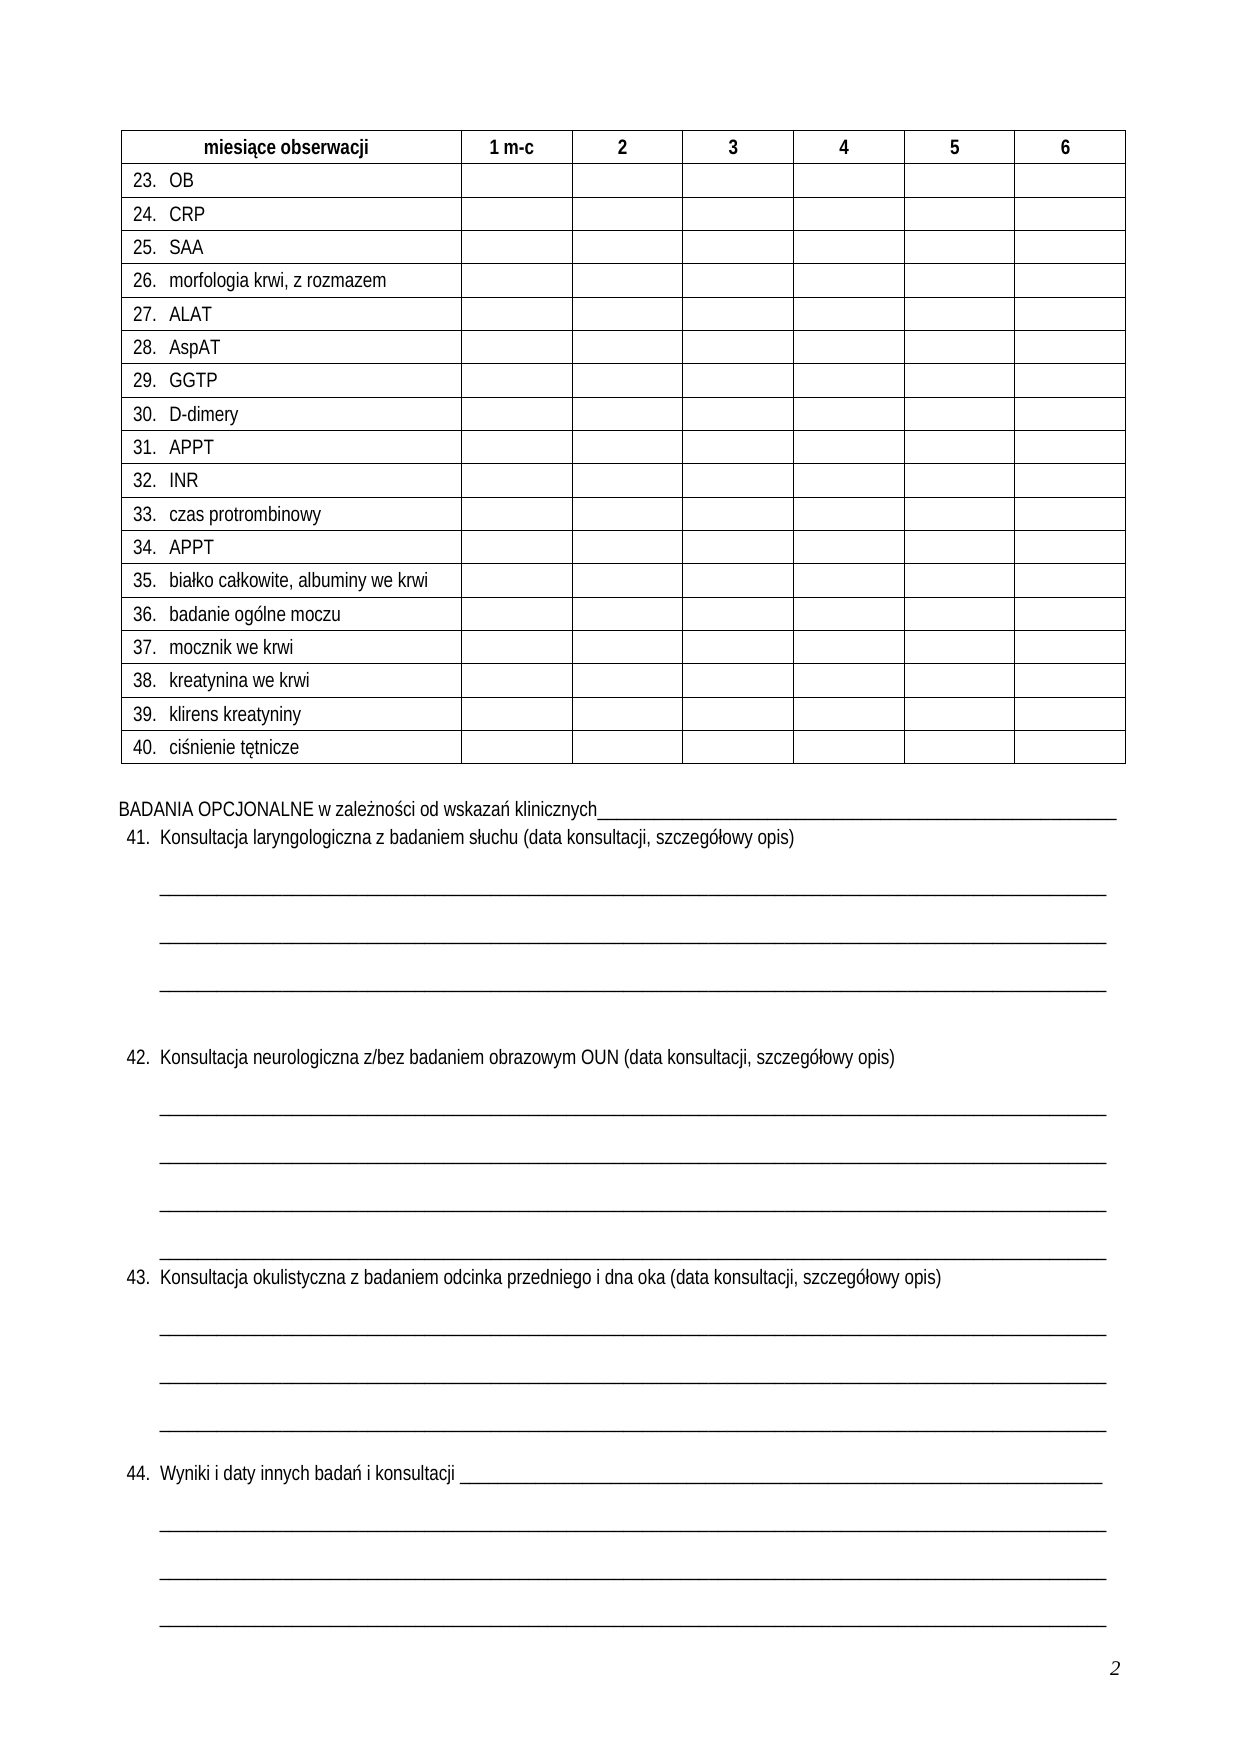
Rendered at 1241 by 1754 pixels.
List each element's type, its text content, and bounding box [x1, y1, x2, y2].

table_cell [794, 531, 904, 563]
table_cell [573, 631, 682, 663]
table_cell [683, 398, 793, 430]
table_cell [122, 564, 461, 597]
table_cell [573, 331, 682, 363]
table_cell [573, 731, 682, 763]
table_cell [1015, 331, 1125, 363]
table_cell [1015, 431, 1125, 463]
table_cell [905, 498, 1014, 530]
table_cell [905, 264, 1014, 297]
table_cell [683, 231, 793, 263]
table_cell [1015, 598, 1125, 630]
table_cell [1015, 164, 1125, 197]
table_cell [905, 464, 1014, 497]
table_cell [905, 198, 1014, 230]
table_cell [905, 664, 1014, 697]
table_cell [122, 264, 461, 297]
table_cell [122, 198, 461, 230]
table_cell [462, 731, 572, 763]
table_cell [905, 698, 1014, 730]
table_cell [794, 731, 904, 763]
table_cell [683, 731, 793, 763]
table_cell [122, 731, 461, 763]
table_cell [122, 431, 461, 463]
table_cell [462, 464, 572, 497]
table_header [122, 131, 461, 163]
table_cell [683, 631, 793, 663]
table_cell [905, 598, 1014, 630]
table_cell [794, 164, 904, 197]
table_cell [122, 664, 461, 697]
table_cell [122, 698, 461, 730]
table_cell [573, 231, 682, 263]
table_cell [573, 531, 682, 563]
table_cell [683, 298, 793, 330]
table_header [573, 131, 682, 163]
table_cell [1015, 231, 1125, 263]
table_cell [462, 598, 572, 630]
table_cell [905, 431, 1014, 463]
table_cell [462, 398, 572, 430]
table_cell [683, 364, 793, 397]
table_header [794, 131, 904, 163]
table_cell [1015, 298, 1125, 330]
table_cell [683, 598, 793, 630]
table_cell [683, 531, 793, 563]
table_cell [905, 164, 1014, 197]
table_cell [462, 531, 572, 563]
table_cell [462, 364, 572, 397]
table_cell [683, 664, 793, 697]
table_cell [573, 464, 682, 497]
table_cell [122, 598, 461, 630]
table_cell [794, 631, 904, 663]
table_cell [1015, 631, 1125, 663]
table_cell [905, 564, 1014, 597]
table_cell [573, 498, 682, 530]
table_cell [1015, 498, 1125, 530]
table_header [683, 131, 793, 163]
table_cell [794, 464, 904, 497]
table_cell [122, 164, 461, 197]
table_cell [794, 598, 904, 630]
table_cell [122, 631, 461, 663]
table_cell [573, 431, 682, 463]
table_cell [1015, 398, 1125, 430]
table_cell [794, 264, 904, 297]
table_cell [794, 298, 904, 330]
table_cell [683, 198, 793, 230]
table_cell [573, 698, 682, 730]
text 44. Wyniki i daty innych badań i konsultacji [121, 1461, 1111, 1628]
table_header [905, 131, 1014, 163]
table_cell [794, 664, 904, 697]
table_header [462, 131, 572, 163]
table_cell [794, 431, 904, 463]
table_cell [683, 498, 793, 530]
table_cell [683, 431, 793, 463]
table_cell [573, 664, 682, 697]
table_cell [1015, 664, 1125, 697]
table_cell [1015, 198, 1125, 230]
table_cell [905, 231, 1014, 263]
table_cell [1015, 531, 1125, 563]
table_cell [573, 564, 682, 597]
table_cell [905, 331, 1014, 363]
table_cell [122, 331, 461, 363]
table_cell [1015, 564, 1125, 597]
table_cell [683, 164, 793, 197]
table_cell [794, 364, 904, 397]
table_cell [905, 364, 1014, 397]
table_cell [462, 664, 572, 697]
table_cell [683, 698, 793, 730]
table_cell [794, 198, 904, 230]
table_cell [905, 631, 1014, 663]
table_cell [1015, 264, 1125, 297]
text BADANIA OPCJONALNE w zależności od wskazań klinicznych [118, 797, 1111, 821]
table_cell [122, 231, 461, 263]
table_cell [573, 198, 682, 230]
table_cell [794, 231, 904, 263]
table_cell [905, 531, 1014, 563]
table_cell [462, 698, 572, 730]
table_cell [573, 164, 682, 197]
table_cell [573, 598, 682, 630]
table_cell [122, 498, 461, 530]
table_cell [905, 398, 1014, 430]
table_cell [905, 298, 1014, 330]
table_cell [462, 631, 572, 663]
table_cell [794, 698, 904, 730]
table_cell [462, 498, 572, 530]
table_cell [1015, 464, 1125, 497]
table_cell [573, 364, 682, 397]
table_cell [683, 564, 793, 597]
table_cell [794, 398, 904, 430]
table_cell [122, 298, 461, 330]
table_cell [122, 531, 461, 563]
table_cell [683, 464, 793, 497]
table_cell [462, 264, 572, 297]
text 43. Konsultacja okulistyczna z badaniem odcinka przedniego i dna oka (data konsultacji, szczegółowy opis) [121, 1265, 1111, 1457]
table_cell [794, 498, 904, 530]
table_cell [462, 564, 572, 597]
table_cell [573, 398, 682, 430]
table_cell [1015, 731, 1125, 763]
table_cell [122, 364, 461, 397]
text 41. Konsultacja laryngologiczna z badaniem słuchu (data konsultacji, szczegółowy opis) [121, 825, 1111, 1041]
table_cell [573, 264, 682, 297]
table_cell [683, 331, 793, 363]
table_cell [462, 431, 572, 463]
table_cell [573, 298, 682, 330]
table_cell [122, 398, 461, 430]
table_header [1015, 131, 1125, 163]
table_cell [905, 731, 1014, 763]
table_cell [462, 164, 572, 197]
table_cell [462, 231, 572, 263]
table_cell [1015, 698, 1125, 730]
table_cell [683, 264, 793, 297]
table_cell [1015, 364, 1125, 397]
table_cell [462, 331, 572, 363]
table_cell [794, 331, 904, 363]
text 42. Konsultacja neurologiczna z/bez badaniem obrazowym OUN (data konsultacji, szczegółowy opis) [121, 1045, 1111, 1261]
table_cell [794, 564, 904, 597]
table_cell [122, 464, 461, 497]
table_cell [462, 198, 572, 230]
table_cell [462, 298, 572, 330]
